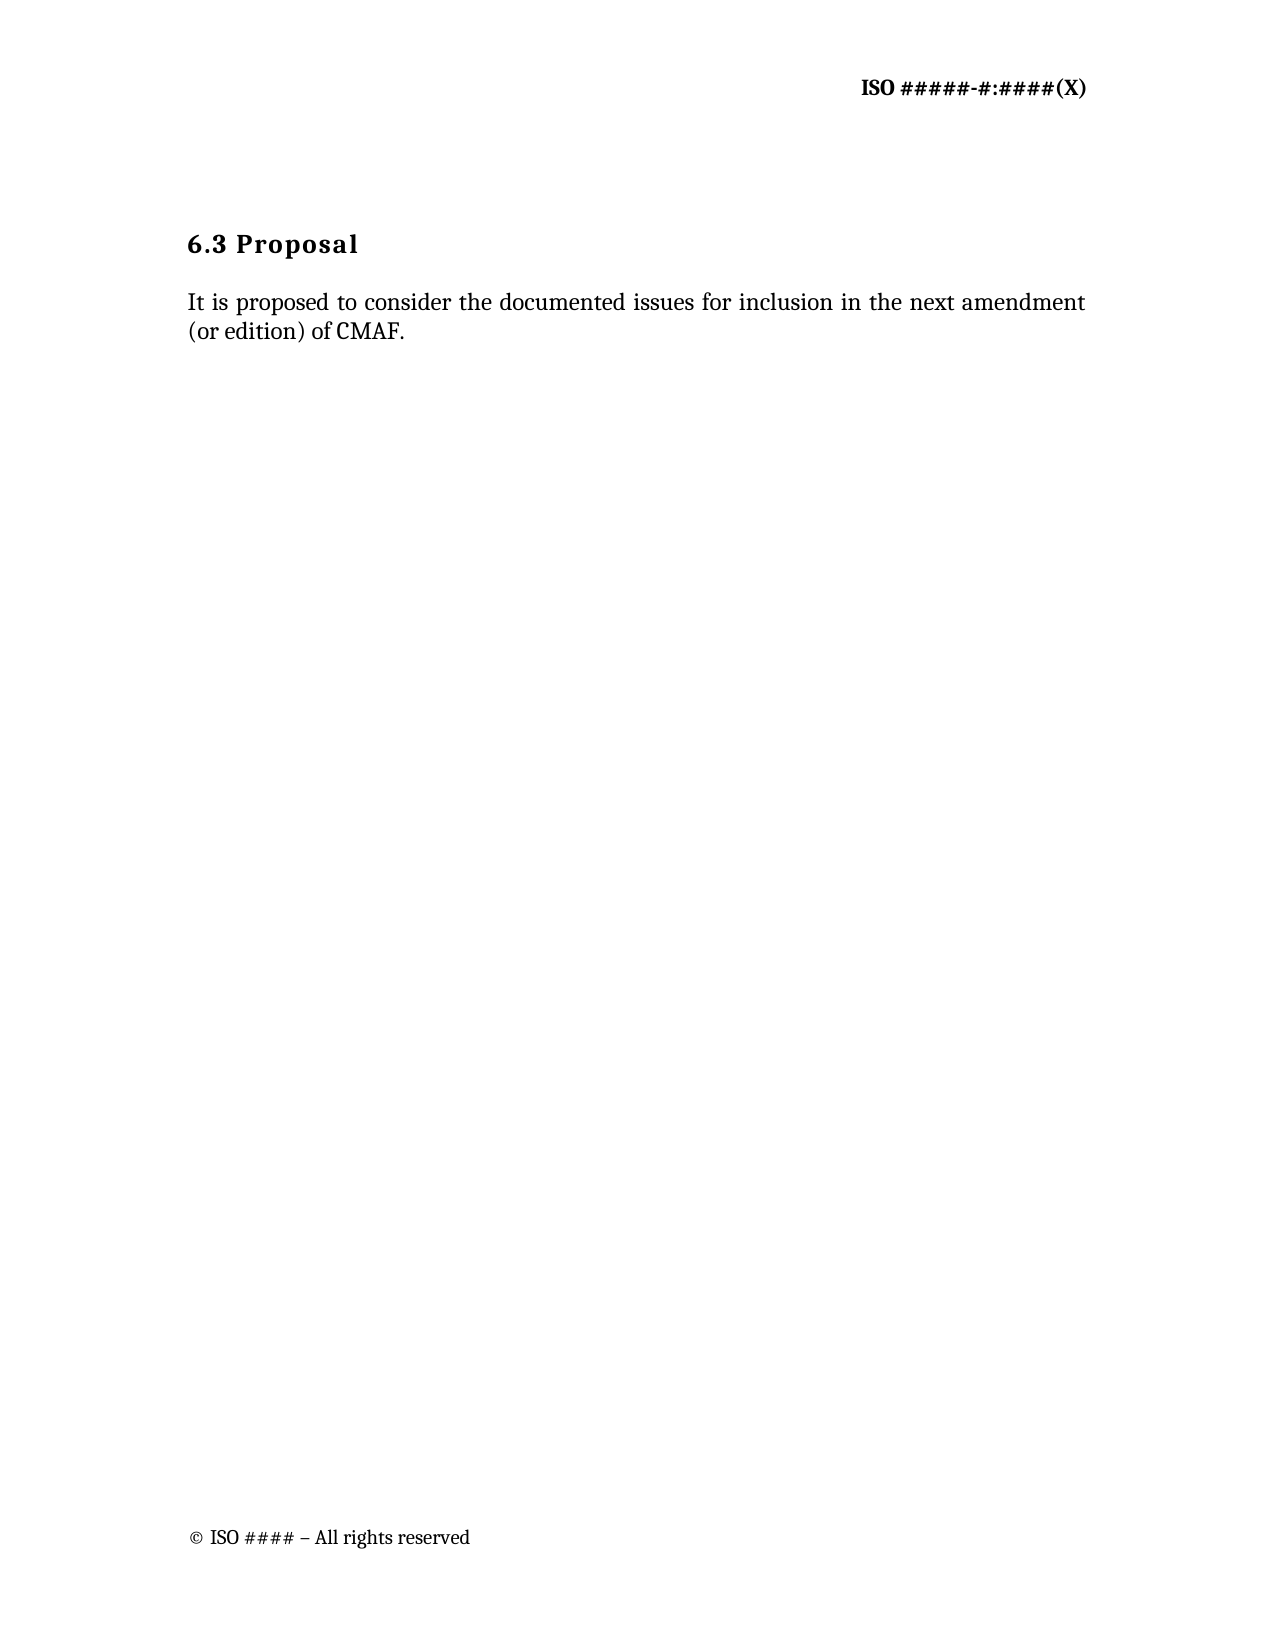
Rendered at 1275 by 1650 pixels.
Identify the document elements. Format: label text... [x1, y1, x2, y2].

subtitle 6.3 Proposal [187, 229, 1087, 260]
text It is proposed to consider the documented issues for inclusion in the next amendment (or edition) of CMAF. [187, 288, 1087, 345]
